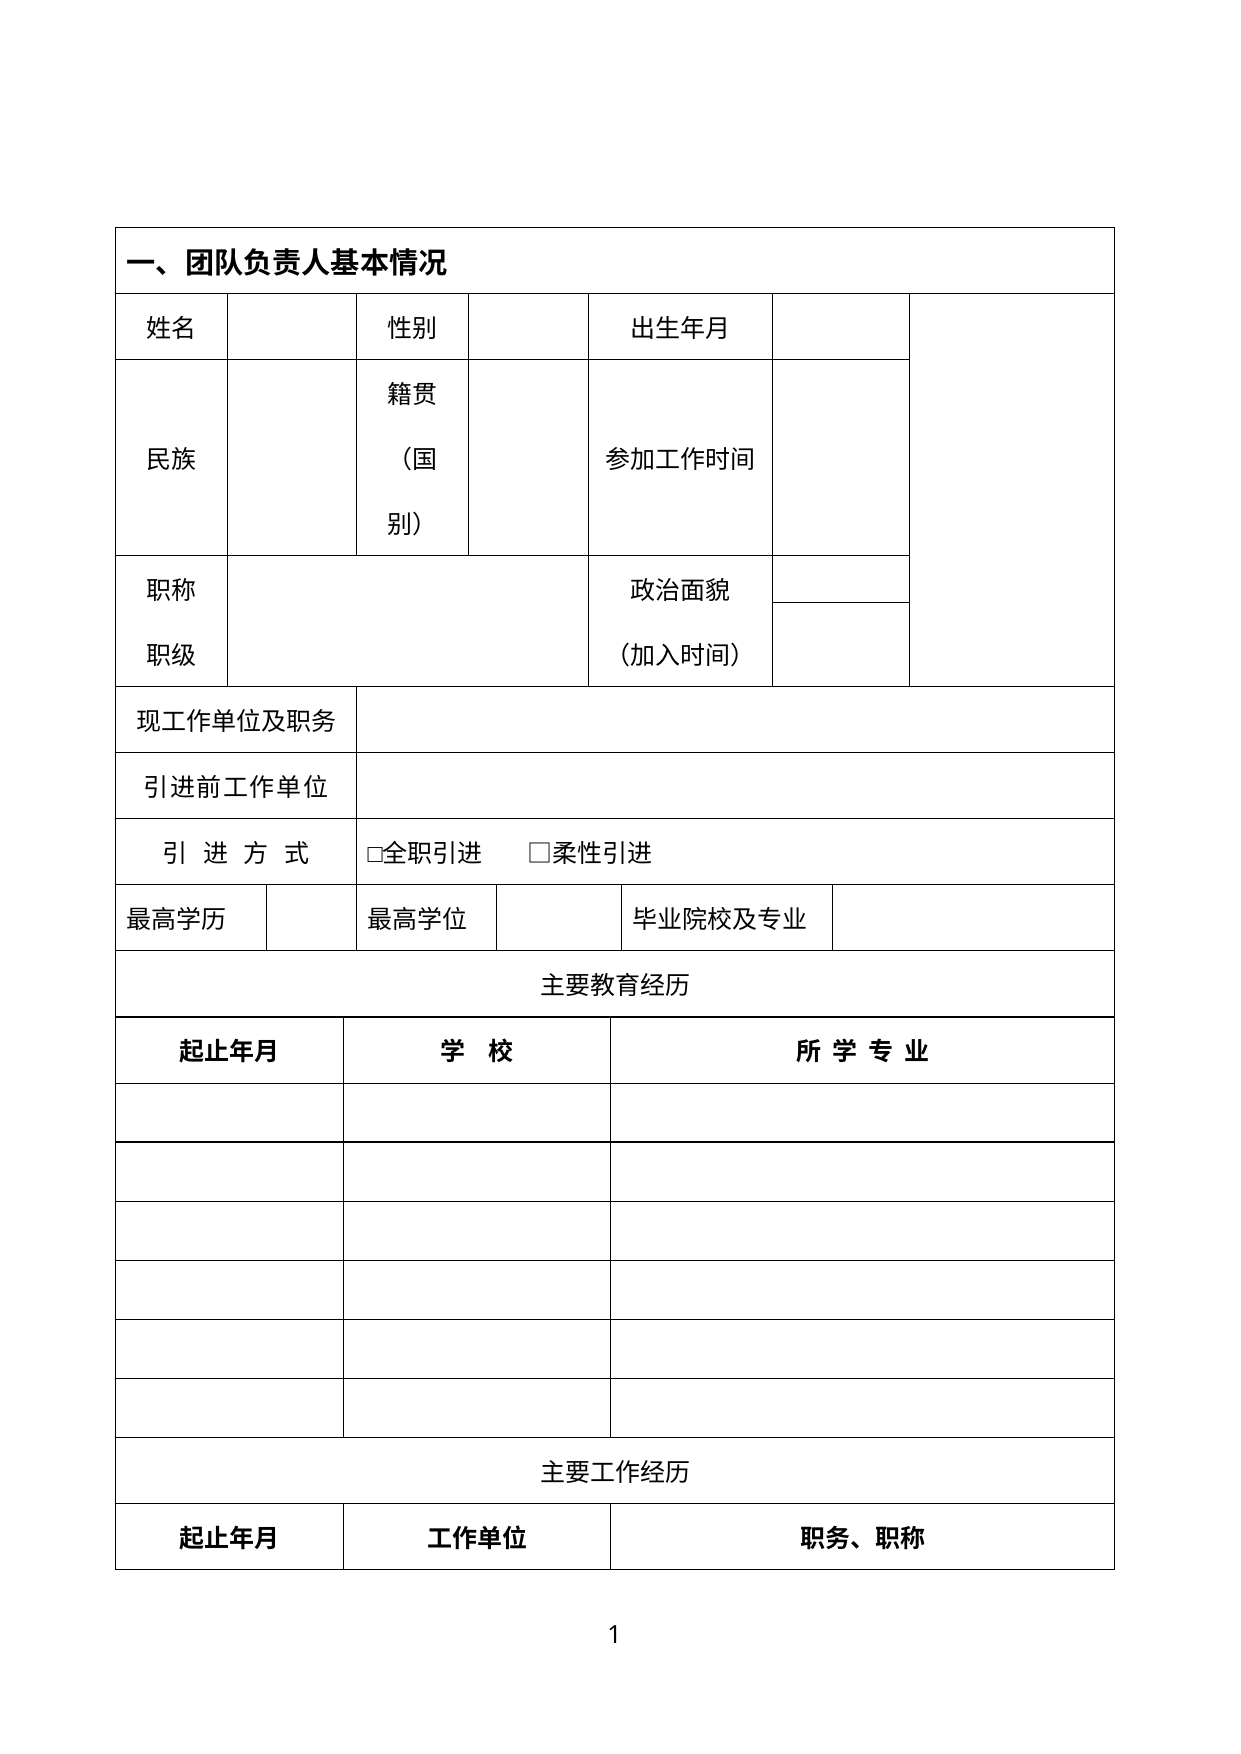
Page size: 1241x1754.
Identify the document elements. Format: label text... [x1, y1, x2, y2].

table_cell [910, 294, 1114, 686]
table_cell [611, 1143, 1114, 1201]
table_cell 主要工作经历 [116, 1438, 1114, 1503]
table_cell 起止年月 [116, 1018, 343, 1082]
table_cell [611, 1261, 1114, 1319]
table_cell 现工作单位及职务 [116, 687, 356, 752]
table_cell 出生年月 [589, 294, 772, 359]
table_cell 民族 [116, 360, 227, 555]
table_cell [116, 1379, 343, 1437]
table_cell 主要教育经历 [116, 951, 1114, 1016]
table_cell 参加工作时间 [589, 360, 772, 555]
table_cell [116, 1143, 343, 1201]
table_cell [267, 885, 356, 950]
table_cell [228, 294, 356, 359]
table_cell 姓名 [116, 294, 227, 359]
table_cell [611, 1379, 1114, 1437]
table_cell [344, 1202, 610, 1259]
table_cell 职务、职称 [611, 1504, 1114, 1569]
table_cell [228, 556, 588, 686]
table_cell 毕业院校及专业 [622, 885, 832, 950]
table_cell [773, 603, 909, 686]
table_cell 引进前工作单位 [116, 753, 356, 818]
table_cell 政治面貌 （加入时间） [589, 556, 772, 686]
table_cell [116, 1084, 343, 1141]
table_cell [773, 556, 909, 602]
table_cell 工作单位 [344, 1504, 610, 1569]
table_cell [344, 1261, 610, 1319]
table_cell [469, 360, 588, 555]
table_header 一、团队负责人基本情况 [116, 228, 1114, 293]
table_cell [773, 294, 909, 359]
table_cell [344, 1320, 610, 1378]
table_cell [116, 1261, 343, 1319]
table_cell □全职引进 □柔性引进 [357, 819, 1114, 884]
table_cell 起止年月 [116, 1504, 343, 1569]
table_cell [357, 687, 1114, 752]
table_cell 最高学位 [357, 885, 496, 950]
table_cell [611, 1084, 1114, 1141]
table_cell 引进方式 [116, 819, 356, 884]
table_cell [833, 885, 1114, 950]
table_cell [344, 1084, 610, 1141]
table_cell [344, 1379, 610, 1437]
table_cell [357, 753, 1114, 818]
table_cell [228, 360, 356, 555]
table_cell [611, 1202, 1114, 1259]
table_cell 学 校 [344, 1018, 610, 1082]
table_cell [116, 1202, 343, 1259]
table_cell 所 学 专 业 [611, 1018, 1114, 1082]
table_cell [344, 1143, 610, 1201]
table_cell 性别 [357, 294, 468, 359]
table_cell [773, 360, 909, 555]
table_cell [469, 294, 588, 359]
table_cell 职称 职级 [116, 556, 227, 686]
table_cell [611, 1320, 1114, 1378]
table_cell 最高学历 [116, 885, 266, 950]
table_cell [497, 885, 621, 950]
table_cell 籍贯 （国别） [357, 360, 468, 555]
table_cell [116, 1320, 343, 1378]
